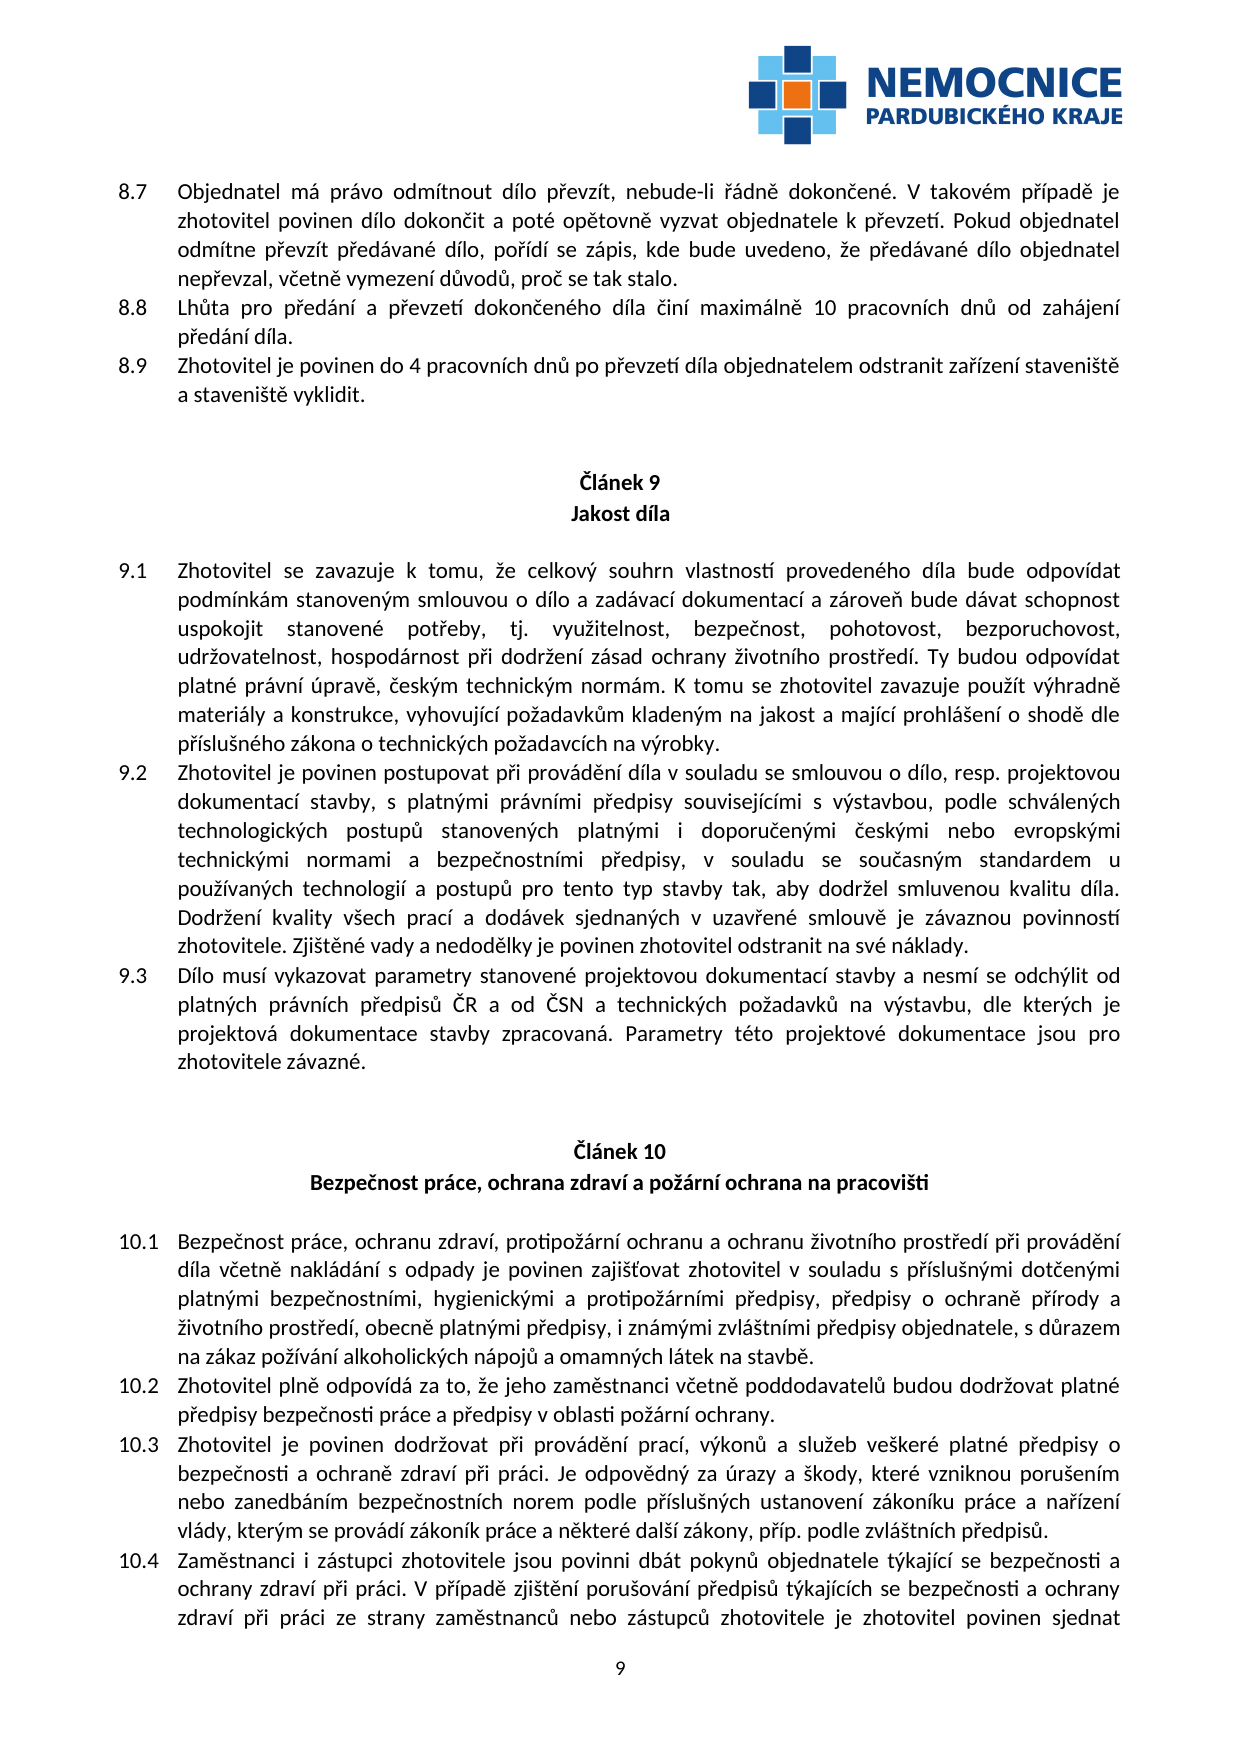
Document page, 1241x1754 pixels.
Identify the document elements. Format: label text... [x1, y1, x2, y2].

list Zhotovitel plně odpovídá za to, že jeho zaměstnanci včetně poddodavatelů budou dodržovat platné předpisy bezpečnosti práce a předpisy v oblasti požární ochrany. [118, 1372, 1122, 1428]
text Článek 10 [155, 1137, 1084, 1165]
list Dílo musí vykazovat parametry stanovené projektovou dokumentací stavby a nesmí se odchýlit od platných právních předpisů ČR a od ČSN a technických požadavků na výstavbu, dle kterých je projektová dokumentace stavby zpracovaná. Parametry této projektové dokumentace jsou pro zhotovitele závazné. [118, 961, 1122, 1076]
text 8.9 Zhotovitel je povinen do 4 pracovních dnů po převzetí díla objednatelem odstranit zařízení staveniště a staveniště vyklidit. [118, 351, 1122, 408]
text Bezpečnost práce, ochrana zdraví a požární ochrana na pracovišti [155, 1168, 1084, 1196]
list Bezpečnost práce, ochranu zdraví, protipožární ochranu a ochranu životního prostředí při provádění díla včetně nakládání s odpady je povinen zajišťovat zhotovitel v souladu s příslušnými dotčenými platnými bezpečnostními, hygienickými a protipožárními předpisy, předpisy o ochraně přírody a životního prostředí, obecně platnými předpisy, i známými zvláštními předpisy objednatele, s důrazem na zákaz požívání alkoholických nápojů a omamných látek na stavbě. [118, 1227, 1122, 1370]
picture [747, 45, 1123, 146]
list Zhotovitel je povinen dodržovat při provádění prací, výkonů a služeb veškeré platné předpisy o bezpečnosti a ochraně zdraví při práci. Je odpovědný za úrazy a škody, které vzniknou porušením nebo zanedbáním bezpečnostních norem podle příslušných ustanovení zákoníku práce a nařízení vlády, kterým se provádí zákoník práce a některé další zákony, příp. podle zvláštních předpisů. [118, 1430, 1122, 1544]
list Zhotovitel se zavazuje k tomu, že celkový souhrn vlastností provedeného díla bude odpovídat podmínkám stanoveným smlouvou o dílo a zadávací dokumentací a zároveň bude dávat schopnost uspokojit stanovené potřeby, tj. využitelnost, bezpečnost, pohotovost, bezporuchovost, udržovatelnost, hospodárnost při dodržení zásad ochrany životního prostředí. Ty budou odpovídat platné právní úpravě, českým technickým normám. K tomu se zhotovitel zavazuje použít výhradně materiály a konstrukce, vyhovující požadavkům kladeným na jakost a mající prohlášení o shodě dle příslušného zákona o technických požadavcích na výrobky. [118, 556, 1122, 757]
text Článek 9 [155, 468, 1084, 496]
text 8.7 Objednatel má právo odmítnout dílo převzít, nebude-li řádně dokončené. V takovém případě je zhotovitel povinen dílo dokončit a poté opětovně vyzvat objednatele k převzetí. Pokud objednatel odmítne převzít předávané dílo, pořídí se zápis, kde bude uvedeno, že předávané dílo objednatel nepřevzal, včetně vymezení důvodů, proč se tak stalo. [118, 177, 1122, 292]
text Jakost díla [118, 499, 1123, 527]
list Zhotovitel je povinen postupovat při provádění díla v souladu se smlouvou o dílo, resp. projektovou dokumentací stavby, s platnými právními předpisy souvisejícími s výstavbou, podle schválených technologických postupů stanovených platnými i doporučenými českými nebo evropskými technickými normami a bezpečnostními předpisy, v souladu se současným standardem u používaných technologií a postupů pro tento typ stavby tak, aby dodržel smluvenou kvalitu díla. Dodržení kvality všech prací a dodávek sjednaných v uzavřené smlouvě je závaznou povinností zhotovitele. Zjištěné vady a nedodělky je povinen zhotovitel odstranit na své náklady. [118, 758, 1122, 959]
text 8.8 Lhůta pro předání a převzetí dokončeného díla činí maximálně 10 pracovních dnů od zahájení předání díla. [118, 293, 1122, 350]
